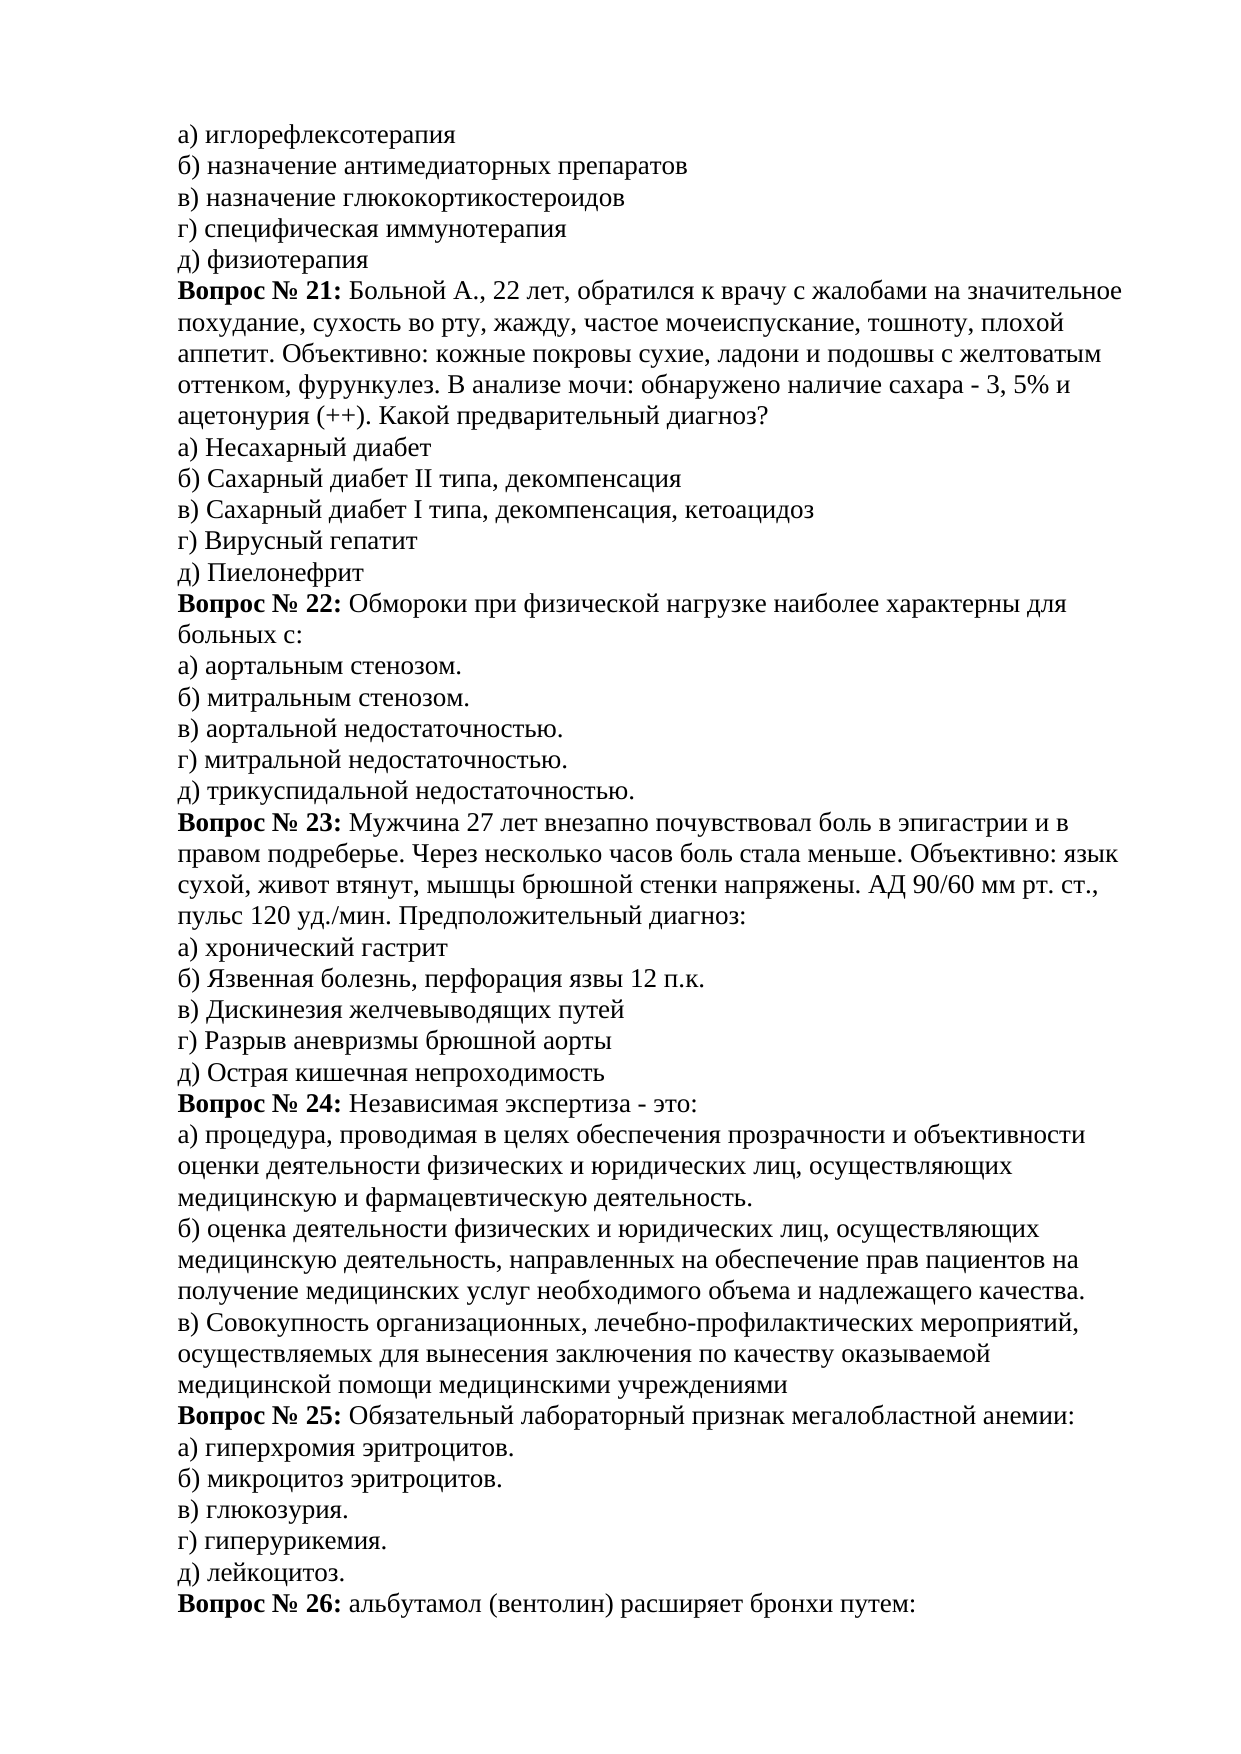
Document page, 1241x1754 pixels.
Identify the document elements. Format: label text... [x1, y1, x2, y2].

text Вопрос № 26: альбутамол (вентолин) расширяет бронхи путем: [177, 1587, 1152, 1618]
text а) иглорефлексотерапия б) назначение антимедиаторных препаратов в) назначение глюкокортикостероидов г) специфическая иммунотерапия д) физиотерапия [177, 118, 1152, 274]
text а) хронический гастрит б) Язвенная болезнь, перфорация язвы 12 п.к. в) Дискинезия желчевыводящих путей г) Разрыв аневризмы брюшной аорты д) Острая кишечная непроходимость [177, 931, 1152, 1087]
text Вопрос № 23: Мужчина 27 лет внезапно почувствовал боль в эпигастрии и в правом подреберье. Через несколько часов боль стала меньше. Объективно: язык сухой, живот втянут, мышцы брюшной стенки напряжены. АД 90/60 мм рт. ст., пульс 120 уд./мин. Предположительный диагноз: [177, 806, 1152, 931]
text а) гиперхромия эритроцитов. б) микроцитоз эритроцитов. в) глюкозурия. г) гиперурикемия. д) лейкоцитоз. [177, 1431, 1152, 1587]
text а) Несахарный диабет б) Сахарный диабет II типа, декомпенсация в) Сахарный диабет I типа, декомпенсация, кетоацидоз г) Вирусный гепатит д) Пиелонефрит [177, 431, 1152, 587]
text Вопрос № 22: Обмороки при физической нагрузке наиболее характерны для больных с: [177, 587, 1152, 649]
text Вопрос № 25: Обязательный лабораторный признак мегалобластной анемии: [177, 1399, 1152, 1431]
text а) аортальным стенозом. б) митральным стенозом. в) аортальной недостаточностью. г) митральной недостаточностью. д) трикуспидальной недостаточностью. [177, 649, 1152, 806]
text а) процедура, проводимая в целях обеспечения прозрачности и объективности оценки деятельности физических и юридических лиц, осуществляющих медицинскую и фармацевтическую деятельность. б) оценка деятельности физических и юридических лиц, осуществляющих медицинскую деятельность, направленных на обеспечение прав пациентов на получение медицинских услуг необходимого объема и надлежащего качества. в) Совокупность организационных, лечебно-профилактических мероприятий, осуществляемых для вынесения заключения по качеству оказываемой медицинской помощи медицинскими учреждениями [177, 1118, 1152, 1399]
text Вопрос № 24: Независимая экспертиза - это: [177, 1087, 1152, 1118]
text Вопрос № 21: Больной А., 22 лет, обратился к врачу с жалобами на значительное похудание, сухость во рту, жажду, частое мочеиспускание, тошноту, плохой аппетит. Объективно: кожные покровы сухие, ладони и подошвы с желтоватым оттенком, фурункулез. В анализе мочи: обнаружено наличие сахара - 3, 5% и ацетонурия (++). Какой предварительный диагноз? [177, 274, 1152, 431]
